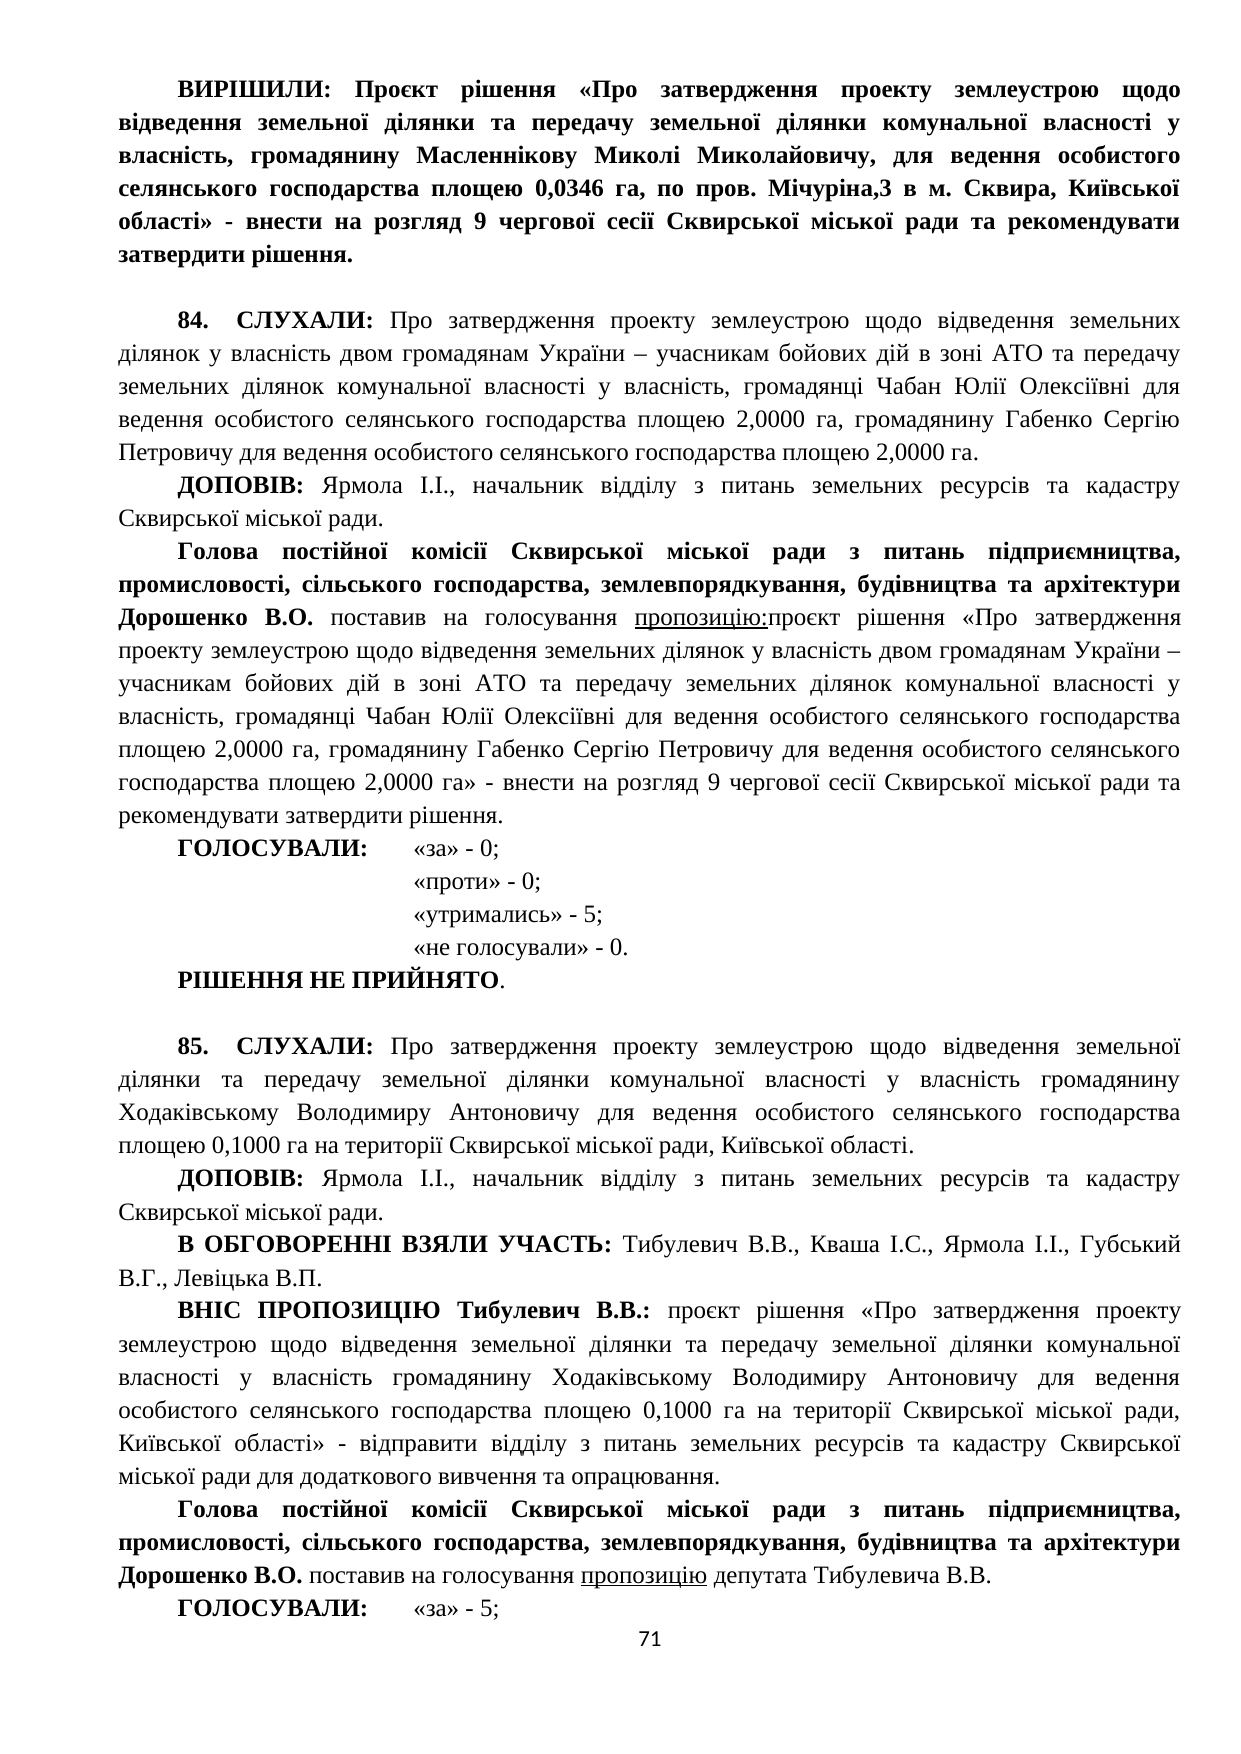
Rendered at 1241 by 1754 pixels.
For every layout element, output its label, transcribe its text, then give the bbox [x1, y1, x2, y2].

text ГОЛОСУВАЛИ: «за» - 5; [118, 1593, 1181, 1622]
list РІШЕННЯ НЕ ПРИЙНЯТО. [177, 965, 1181, 994]
list СЛУХАЛИ: Про затвердження проекту землеустрою щодо відведення земельної ділянки та передачу земельної ділянки комунальної власності у власність громадянину Ходаківському Володимиру Антоновичу для ведення особистого селянського господарства площею 0,1000 га на території Сквирської міської ради, Київської області. [118, 1031, 1181, 1159]
text Голова постійної комісії Сквирської міської ради з питань підприємництва, промисловості, сільського господарства, землевпорядкування, будівництва та архітектури Дорошенко В.О. поставив на голосування пропозицію депутата Тибулевича В.В. [118, 1494, 1181, 1588]
text «утримались» - 5; [118, 899, 1181, 928]
text ДОПОВІВ: Ярмола І.І., начальник відділу з питань земельних ресурсів та кадастру Сквирської міської ради. [118, 1163, 1181, 1225]
text В ОБГОВОРЕННІ ВЗЯЛИ УЧАСТЬ: Тибулевич В.В., Кваша І.С., Ярмола І.І., Губський В.Г., Левіцька В.П. [118, 1229, 1181, 1291]
list СЛУХАЛИ: Про затвердження проекту землеустрою щодо відведення земельних ділянок у власність двом громадянам України – учасникам бойових дій в зоні АТО та передачу земельних ділянок комунальної власності у власність, громадянці Чабан Юлії Олексіївні для ведення особистого селянського господарства площею 2,0000 га, громадянину Габенко Сергію Петровичу для ведення особистого селянського господарства площею 2,0000 га. [118, 305, 1181, 466]
text ВИРІШИЛИ: Проєкт рішення «Про затвердження проекту землеустрою щодо відведення земельної ділянки та передачу земельної ділянки комунальної власності у власність, громадянину Масленнікову Миколі Миколайовичу, для ведення особистого селянського господарства площею 0,0346 га, по пров. Мічуріна,3 в м. Сквира, Київської області» - внести на розгляд 9 чергової сесії Сквирської міської ради та рекомендувати затвердити рішення. [118, 74, 1181, 268]
text «проти» - 0; [118, 866, 1181, 895]
text «не голосували» - 0. [118, 932, 1181, 961]
text ГОЛОСУВАЛИ: «за» - 0; [118, 833, 1181, 862]
text Голова постійної комісії Сквирської міської ради з питань підприємництва, промисловості, сільського господарства, землевпорядкування, будівництва та архітектури Дорошенко В.О. поставив на голосування пропозицію:проєкт рішення «Про затвердження проекту землеустрою щодо відведення земельних ділянок у власність двом громадянам України – учасникам бойових дій в зоні АТО та передачу земельних ділянок комунальної власності у власність, громадянці Чабан Юлії Олексіївні для ведення особистого селянського господарства площею 2,0000 га, громадянину Габенко Сергію Петровичу для ведення особистого селянського господарства площею 2,0000 га» - внести на розгляд 9 чергової сесії Сквирської міської ради та рекомендувати затвердити рішення. [118, 536, 1181, 829]
text ДОПОВІВ: Ярмола І.І., начальник відділу з питань земельних ресурсів та кадастру Сквирської міської ради. [118, 470, 1181, 532]
text ВНІС ПРОПОЗИЦІЮ Тибулевич В.В.: проєкт рішення «Про затвердження проекту землеустрою щодо відведення земельної ділянки та передачу земельної ділянки комунальної власності у власність громадянину Ходаківському Володимиру Антоновичу для ведення особистого селянського господарства площею 0,1000 га на території Сквирської міської ради, Київської області» - відправити відділу з питань земельних ресурсів та кадастру Сквирської міської ради для додаткового вивчення та опрацювання. [118, 1296, 1181, 1489]
